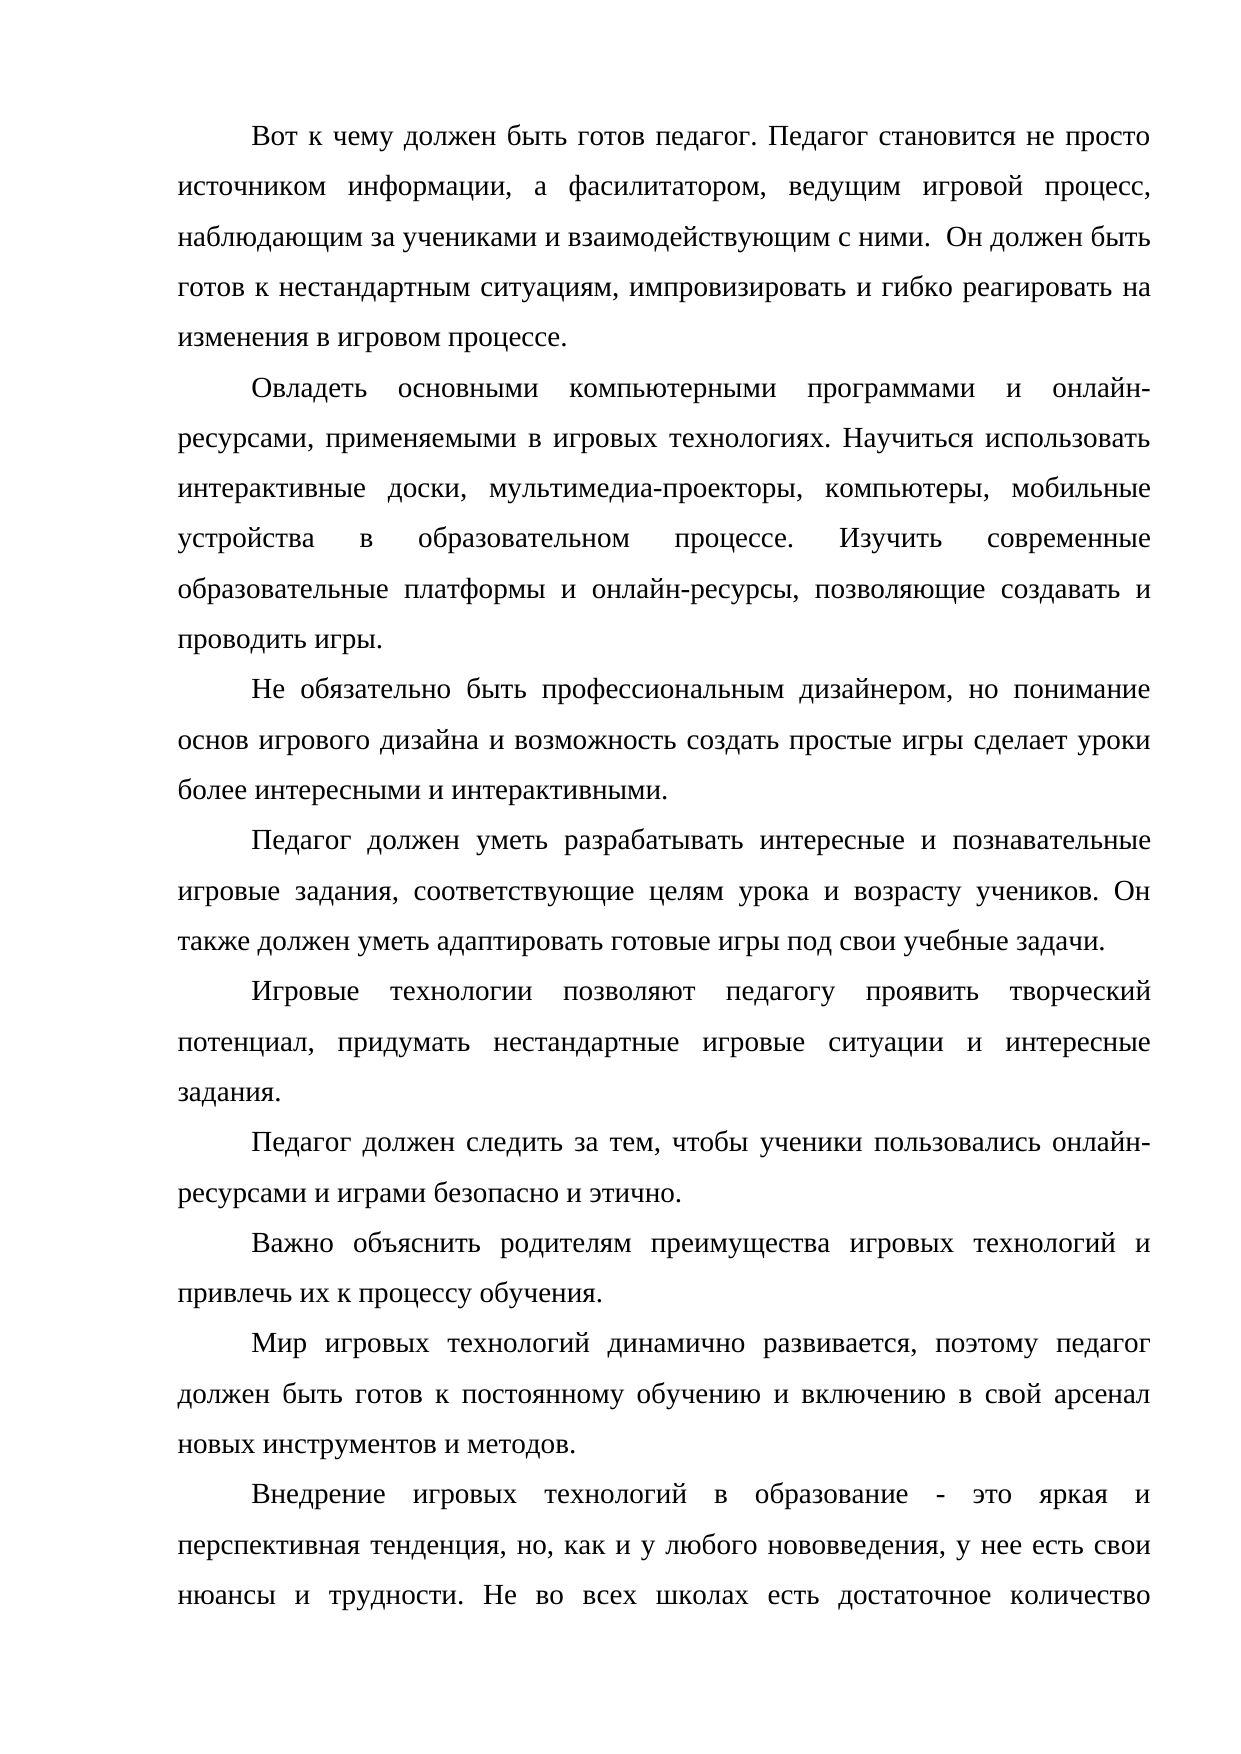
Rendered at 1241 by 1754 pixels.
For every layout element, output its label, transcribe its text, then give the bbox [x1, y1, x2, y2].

text Не обязательно быть профессиональным дизайнером, но понимание основ игрового дизайна и возможность создать простые игры сделает уроки более интересными и интерактивными. [177, 672, 1152, 806]
text Важно объяснить родителям преимущества игровых технологий и привлечь их к процессу обучения. [177, 1225, 1152, 1309]
text Педагог должен уметь разрабатывать интересные и познавательные игровые задания, соответствующие целям урока и возрасту учеников. Он также должен уметь адаптировать готовые игры под свои учебные задачи. [177, 822, 1152, 957]
text Вот к чему должен быть готов педагог. Педагог становится не просто источником информации, а фасилитатором, ведущим игровой процесс, наблюдающим за учениками и взаимодействующим с ними. Он должен быть готов к нестандартным ситуациям, импровизировать и гибко реагировать на изменения в игровом процессе. [177, 118, 1152, 353]
text Игровые технологии позволяют педагогу проявить творческий потенциал, придумать нестандартные игровые ситуации и интересные задания. [177, 973, 1152, 1108]
text Овладеть основными компьютерными программами и онлайн-ресурсами, применяемыми в игровых технологиях. Научиться использовать интерактивные доски, мультимедиа-проекторы, компьютеры, мобильные устройства в образовательном процессе. Изучить современные образовательные платформы и онлайн-ресурсы, позволяющие создавать и проводить игры. [177, 370, 1152, 655]
text Мир игровых технологий динамично развивается, поэтому педагог должен быть готов к постоянному обучению и включению в свой арсенал новых инструментов и методов. [177, 1326, 1152, 1460]
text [177, 1477, 1152, 1611]
text Педагог должен следить за тем, чтобы ученики пользовались онлайн-ресурсами и играми безопасно и этично. [177, 1124, 1152, 1208]
